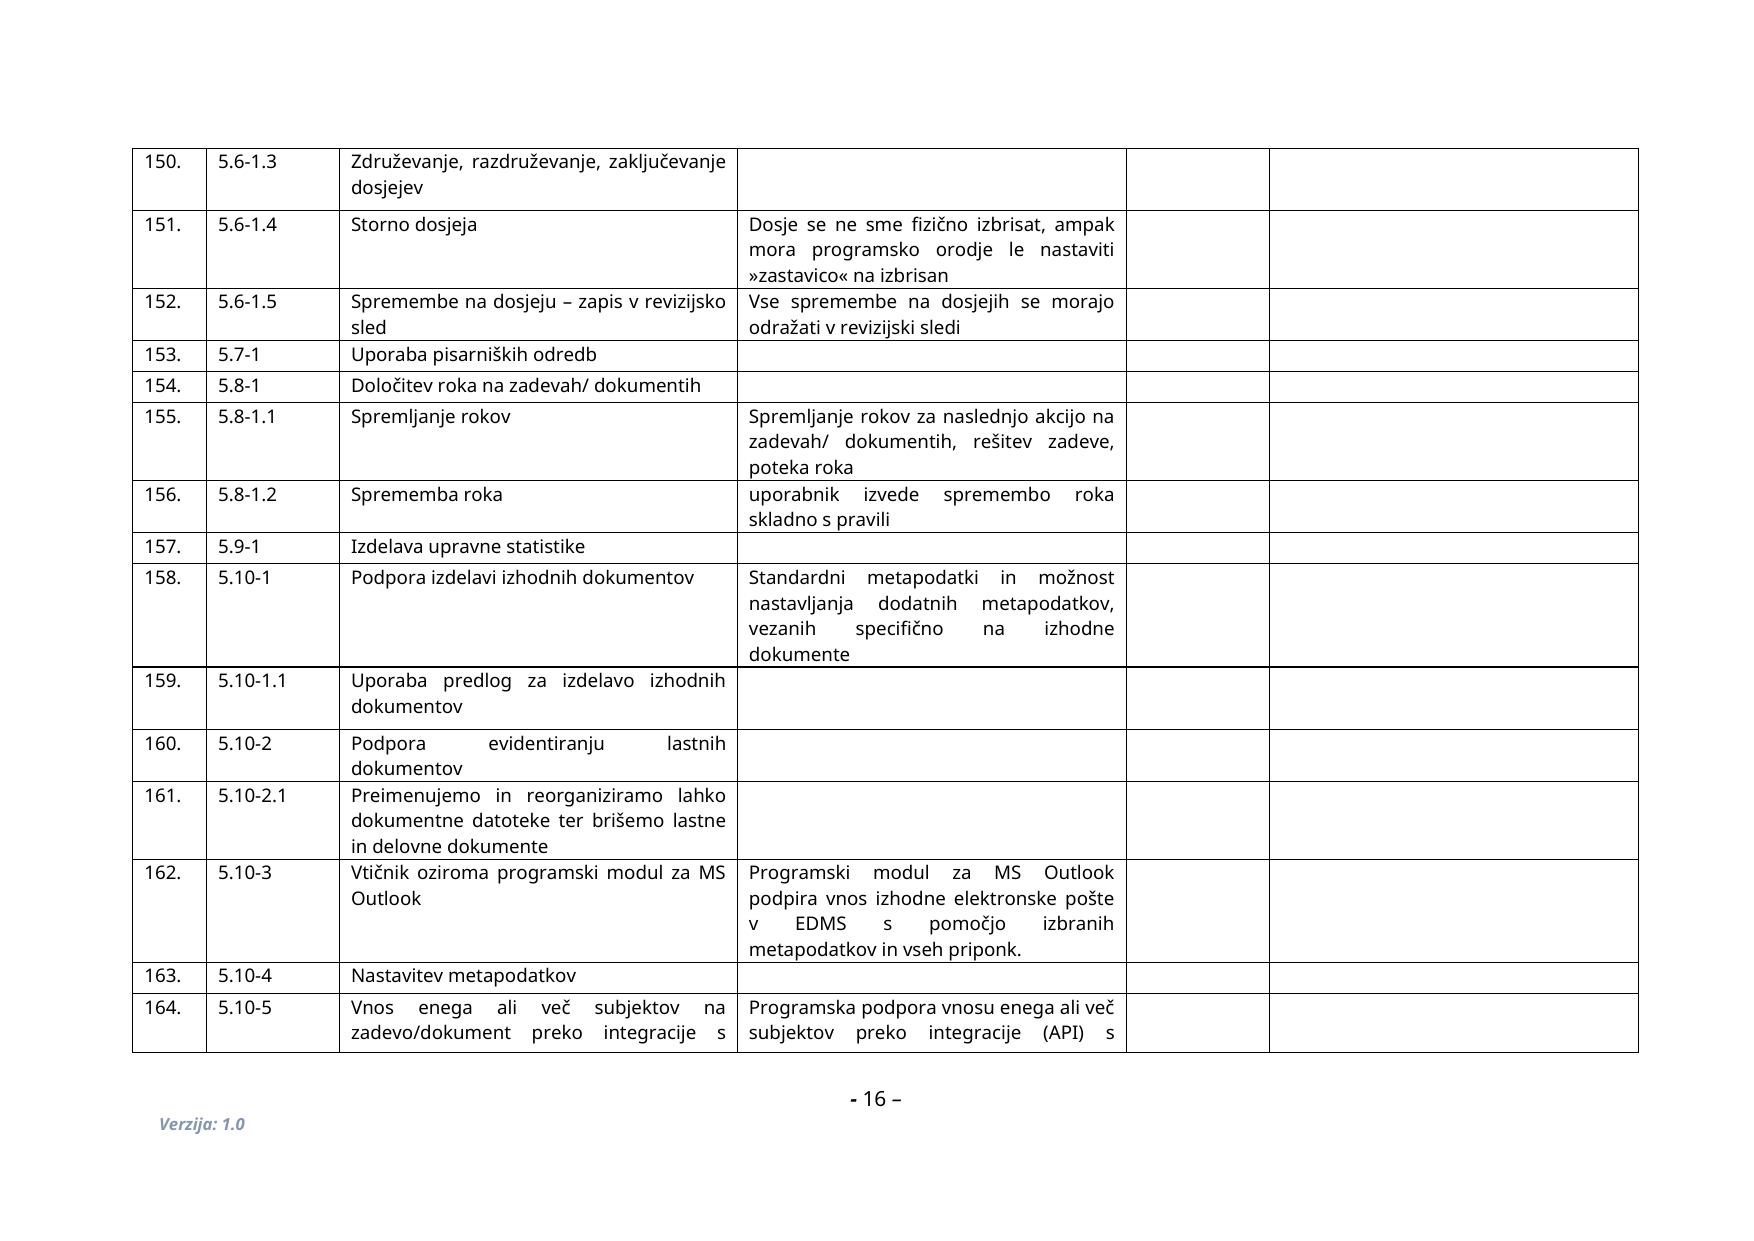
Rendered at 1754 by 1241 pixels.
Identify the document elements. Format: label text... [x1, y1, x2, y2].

table_cell Podpora izdelavi izhodnih dokumentov [340, 564, 737, 666]
table_cell Programski modul za MS Outlook podpira vnos izhodne elektronske pošte v EDMS s pomočjo izbranih metapodatkov in vseh priponk. [738, 860, 1126, 962]
table_cell 5.9-1 [207, 533, 339, 563]
table_cell [1270, 564, 1638, 666]
table_cell 5.10-2 [207, 730, 339, 781]
table_cell [1270, 533, 1638, 563]
table_cell 5.8-1.2 [207, 481, 339, 532]
table_cell [1127, 533, 1269, 563]
table_cell [133, 211, 206, 288]
table_cell Določitev roka na zadevah/ dokumentih [340, 372, 737, 402]
table_cell [1270, 860, 1638, 962]
table_cell [738, 149, 1126, 210]
table_cell [1127, 372, 1269, 402]
table_cell [1270, 289, 1638, 340]
table_cell [1127, 289, 1269, 340]
table_cell [1270, 994, 1638, 1052]
table_cell [1270, 963, 1638, 993]
table_cell [1270, 782, 1638, 858]
table_cell [1127, 149, 1269, 210]
table_cell [738, 782, 1126, 858]
table_cell [133, 289, 206, 340]
table_cell Podpora evidentiranju lastnih dokumentov [340, 730, 737, 781]
table_cell Standardni metapodatki in možnost nastavljanja dodatnih metapodatkov, vezanih specifično na izhodne dokumente [738, 564, 1126, 666]
table_cell Uporaba predlog za izdelavo izhodnih dokumentov [340, 668, 737, 729]
table_cell Vse spremembe na dosjejih se morajo odražati v revizijski sledi [738, 289, 1126, 340]
table_cell [1270, 372, 1638, 402]
table_cell [738, 730, 1126, 781]
table_cell [738, 372, 1126, 402]
table_cell 5.10-1.1 [207, 668, 339, 729]
table_cell [1270, 403, 1638, 480]
table_cell Spremljanje rokov za naslednjo akcijo na zadevah/ dokumentih, rešitev zadeve, poteka roka [738, 403, 1126, 480]
table_cell 5.10-2.1 [207, 782, 339, 858]
table_cell Uporaba pisarniških odredb [340, 341, 737, 371]
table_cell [340, 994, 737, 1052]
table_cell [1127, 564, 1269, 666]
table_cell Sprememba roka [340, 481, 737, 532]
table_cell [133, 533, 206, 563]
table_cell [738, 963, 1126, 993]
table_cell Nastavitev metapodatkov [340, 963, 737, 993]
table_cell [1127, 963, 1269, 993]
table_cell 5.10-4 [207, 963, 339, 993]
table_cell [1270, 341, 1638, 371]
table_cell Spremembe na dosjeju – zapis v revizijsko sled [340, 289, 737, 340]
table_cell Spremljanje rokov [340, 403, 737, 480]
table_cell 5.10-5 [207, 994, 339, 1052]
table_cell 5.7-1 [207, 341, 339, 371]
table_cell 5.6-1.4 [207, 211, 339, 288]
table_cell 5.6-1.5 [207, 289, 339, 340]
table_cell [1270, 668, 1638, 729]
table_cell [133, 730, 206, 781]
table_cell [133, 860, 206, 962]
table_cell Izdelava upravne statistike [340, 533, 737, 563]
table_cell [738, 341, 1126, 371]
table_cell 5.6-1.3 [207, 149, 339, 210]
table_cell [738, 994, 1126, 1052]
table_cell [133, 668, 206, 729]
table_cell Preimenujemo in reorganiziramo lahko dokumentne datoteke ter brišemo lastne in delovne dokumente [340, 782, 737, 858]
table_cell 5.10-1 [207, 564, 339, 666]
table_cell [1270, 149, 1638, 210]
table_cell 5.8-1 [207, 372, 339, 402]
table_cell [1127, 668, 1269, 729]
table_cell [133, 564, 206, 666]
table_cell Storno dosjeja [340, 211, 737, 288]
table_cell 5.8-1.1 [207, 403, 339, 480]
table_cell [1127, 211, 1269, 288]
table_cell 5.10-3 [207, 860, 339, 962]
table_cell uporabnik izvede spremembo roka skladno s pravili [738, 481, 1126, 532]
table_cell [133, 481, 206, 532]
table_cell [1127, 782, 1269, 858]
table_cell [1127, 403, 1269, 480]
table_cell [1127, 860, 1269, 962]
table_cell [1127, 481, 1269, 532]
table_cell Vtičnik oziroma programski modul za MS Outlook [340, 860, 737, 962]
table_cell [133, 994, 206, 1052]
table_cell Združevanje, razdruževanje, zaključevanje dosjejev [340, 149, 737, 210]
table_cell [1270, 481, 1638, 532]
table_cell [133, 149, 206, 210]
table_cell [133, 782, 206, 858]
table_cell [133, 403, 206, 480]
table_cell [1127, 341, 1269, 371]
table_cell [1127, 994, 1269, 1052]
table_cell [738, 533, 1126, 563]
table_cell [738, 668, 1126, 729]
table_cell [133, 341, 206, 371]
table_cell [133, 963, 206, 993]
table_cell [1270, 730, 1638, 781]
table_cell [133, 372, 206, 402]
table_cell Dosje se ne sme fizično izbrisat, ampak mora programsko orodje le nastaviti »zastavico« na izbrisan [738, 211, 1126, 288]
table_cell [1270, 211, 1638, 288]
table_cell [1127, 730, 1269, 781]
